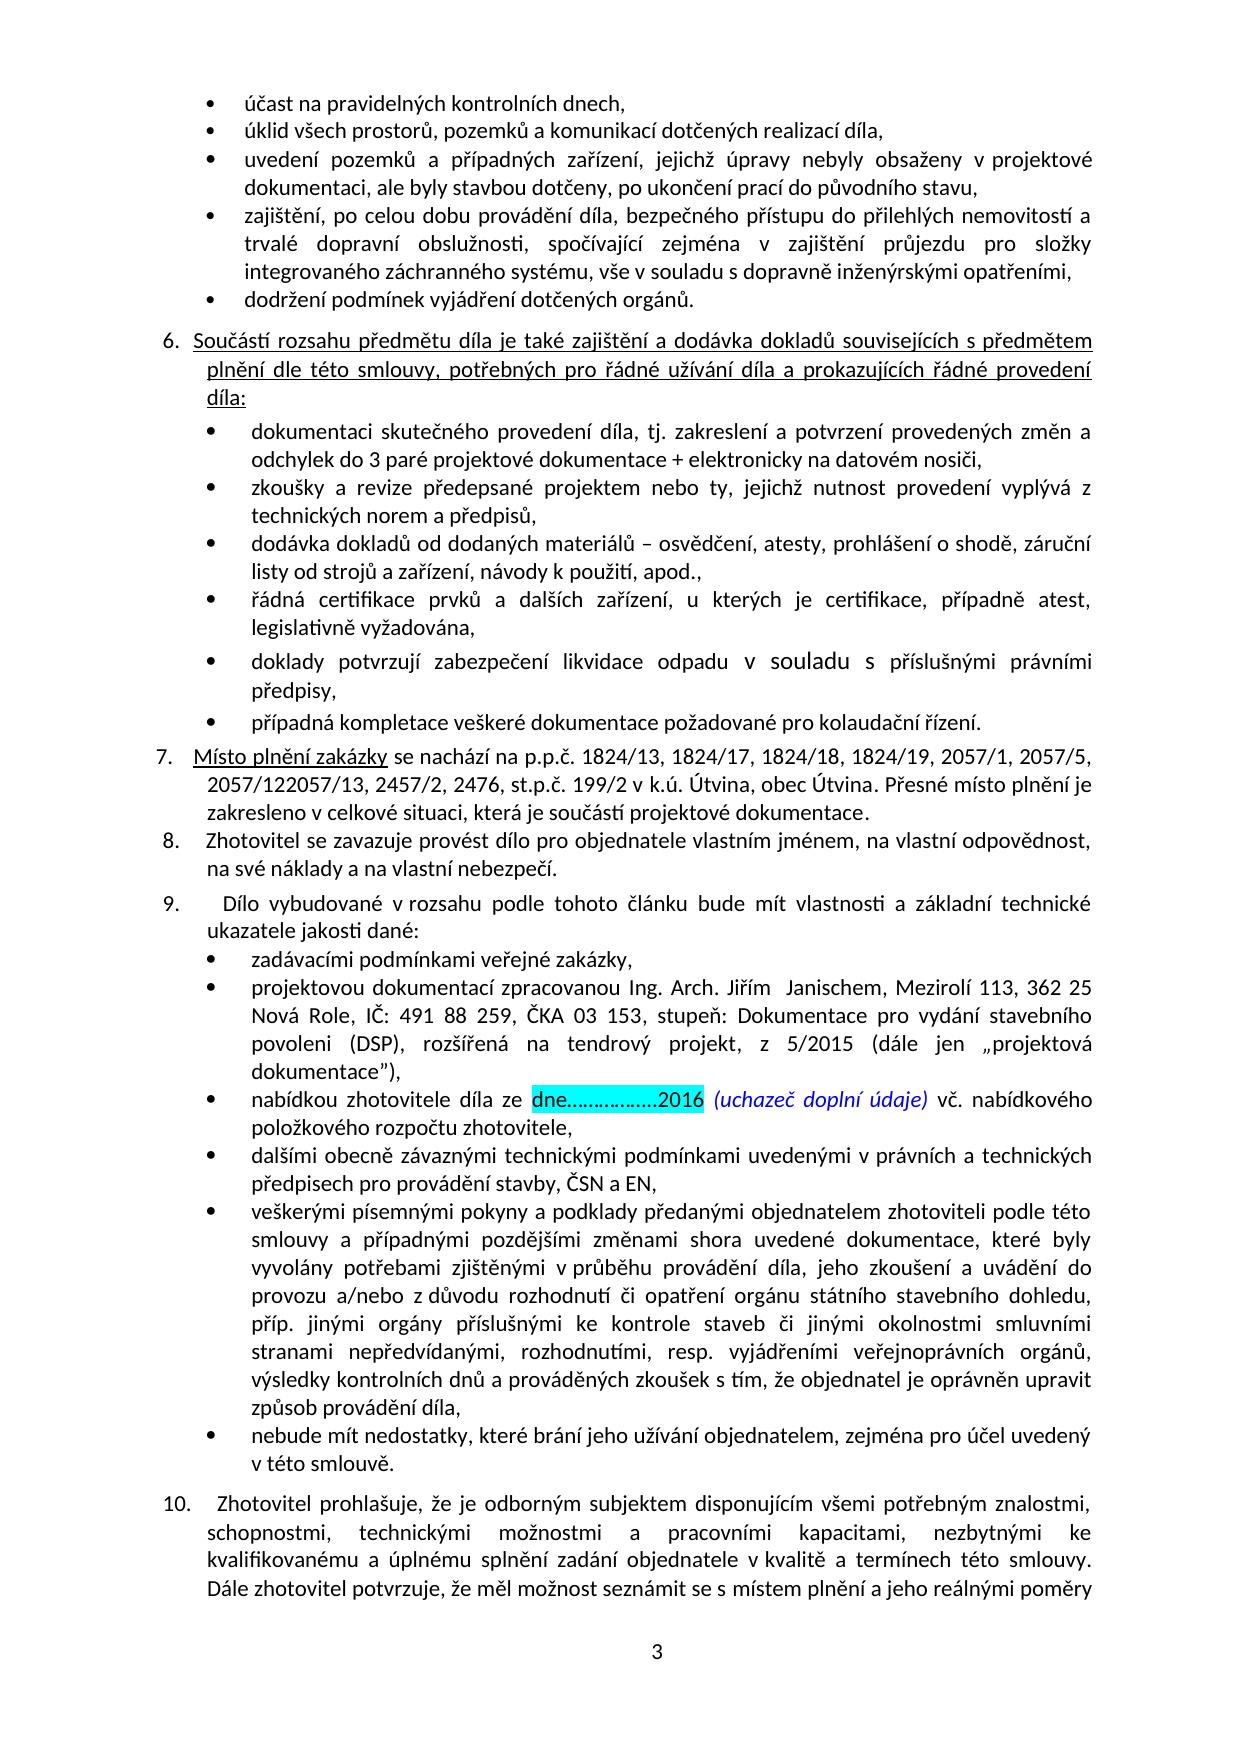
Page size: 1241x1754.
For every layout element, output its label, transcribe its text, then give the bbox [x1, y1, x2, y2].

list účast na pravidelných kontrolních dnech, [207, 89, 1093, 117]
list dalšími obecně závaznými technickými podmínkami uvedenými v právních a technických předpisech pro provádění stavby, ČSN a EN, [207, 1141, 1093, 1197]
list nabídkou zhotovitele díla ze dne……………..2016 (uchazeč doplní údaje) vč. nabídkového položkového rozpočtu zhotovitele, [207, 1085, 1093, 1141]
list uvedení pozemků a případných zařízení, jejichž úpravy nebyly obsaženy v projektové dokumentaci, ale byly stavbou dotčeny, po ukončení prací do původního stavu, [207, 145, 1093, 201]
list zadávacími podmínkami veřejné zakázky, [207, 945, 1093, 973]
list nebude mít nedostatky, které brání jeho užívání objednatelem, zejména pro účel uvedený v této smlouvě. [207, 1421, 1093, 1477]
list dodávka dokladů od dodaných materiálů – osvědčení, atesty, prohlášení o shodě, záruční listy od strojů a zařízení, návody k použití, apod., [207, 529, 1093, 585]
list zajištění, po celou dobu provádění díla, bezpečného přístupu do přilehlých nemovitostí a trvalé dopravní obslužnosti, spočívající zejména v zajištění průjezdu pro složky integrovaného záchranného systému, vše v souladu s dopravně inženýrskými opatřeními, [207, 201, 1093, 285]
list zkoušky a revize předepsané projektem nebo ty, jejichž nutnost provedení vyplývá z technických norem a předpisů, [207, 473, 1093, 529]
list doklady potvrzují zabezpečení likvidace odpadu v souladu s příslušnými právními předpisy, [207, 645, 1093, 704]
list Dílo vybudované v rozsahu podle tohoto článku bude mít vlastnosti a základní technické ukazatele jakosti dané: [162, 889, 1093, 945]
list Místo plnění zakázky se nachází na p.p.č. 1824/13, 1824/17, 1824/18, 1824/19, 2057/1, 2057/5, 2057/122057/13, 2457/2, 2476, st.p.č. 199/2 v k.ú. Útvina, obec Útvina. Přesné místo plnění je zakresleno v celkové situaci, která je součástí projektové dokumentace. [156, 742, 1093, 826]
list dokumentaci skutečného provedení díla, tj. zakreslení a potvrzení provedených změn a odchylek do 3 paré projektové dokumentace + elektronicky na datovém nosiči, [207, 417, 1093, 473]
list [162, 1489, 1093, 1602]
list Zhotovitel se zavazuje provést dílo pro objednatele vlastním jménem, na vlastní odpovědnost, na své náklady a na vlastní nebezpečí. [162, 826, 1093, 882]
list veškerými písemnými pokyny a podklady předanými objednatelem zhotoviteli podle této smlouvy a případnými pozdějšími změnami shora uvedené dokumentace, které byly vyvolány potřebami zjištěnými v průběhu provádění díla, jeho zkoušení a uvádění do provozu a/nebo z důvodu rozhodnutí či opatření orgánu státního stavebního dohledu, příp. jinými orgány příslušnými ke kontrole staveb či jinými okolnostmi smluvními stranami nepředvídanými, rozhodnutími, resp. vyjádřeními veřejnoprávních orgánů, výsledky kontrolních dnů a prováděných zkoušek s tím, že objednatel je oprávněn upravit způsob provádění díla, [207, 1197, 1093, 1421]
list řádná certifikace prvků a dalších zařízení, u kterých je certifikace, případně atest, legislativně vyžadována, [207, 585, 1093, 641]
list projektovou dokumentací zpracovanou Ing. Arch. Jiřím Janischem, Mezirolí 113, 362 25 Nová Role, IČ: 491 88 259, ČKA 03 153, stupeň: Dokumentace pro vydání stavebního povoleni (DSP), rozšířená na tendrový projekt, z 5/2015 (dále jen „projektová dokumentace”), [207, 973, 1093, 1085]
list úklid všech prostorů, pozemků a komunikací dotčených realizací díla, [207, 117, 1093, 145]
list případná kompletace veškeré dokumentace požadované pro kolaudační řízení. [207, 708, 1093, 736]
list Součástí rozsahu předmětu díla je také zajištění a dodávka dokladů souvisejících s předmětem plnění dle této smlouvy, potřebných pro řádné užívání díla a prokazujících řádné provedení díla: [162, 327, 1093, 411]
list dodržení podmínek vyjádření dotčených orgánů. [207, 285, 1093, 313]
